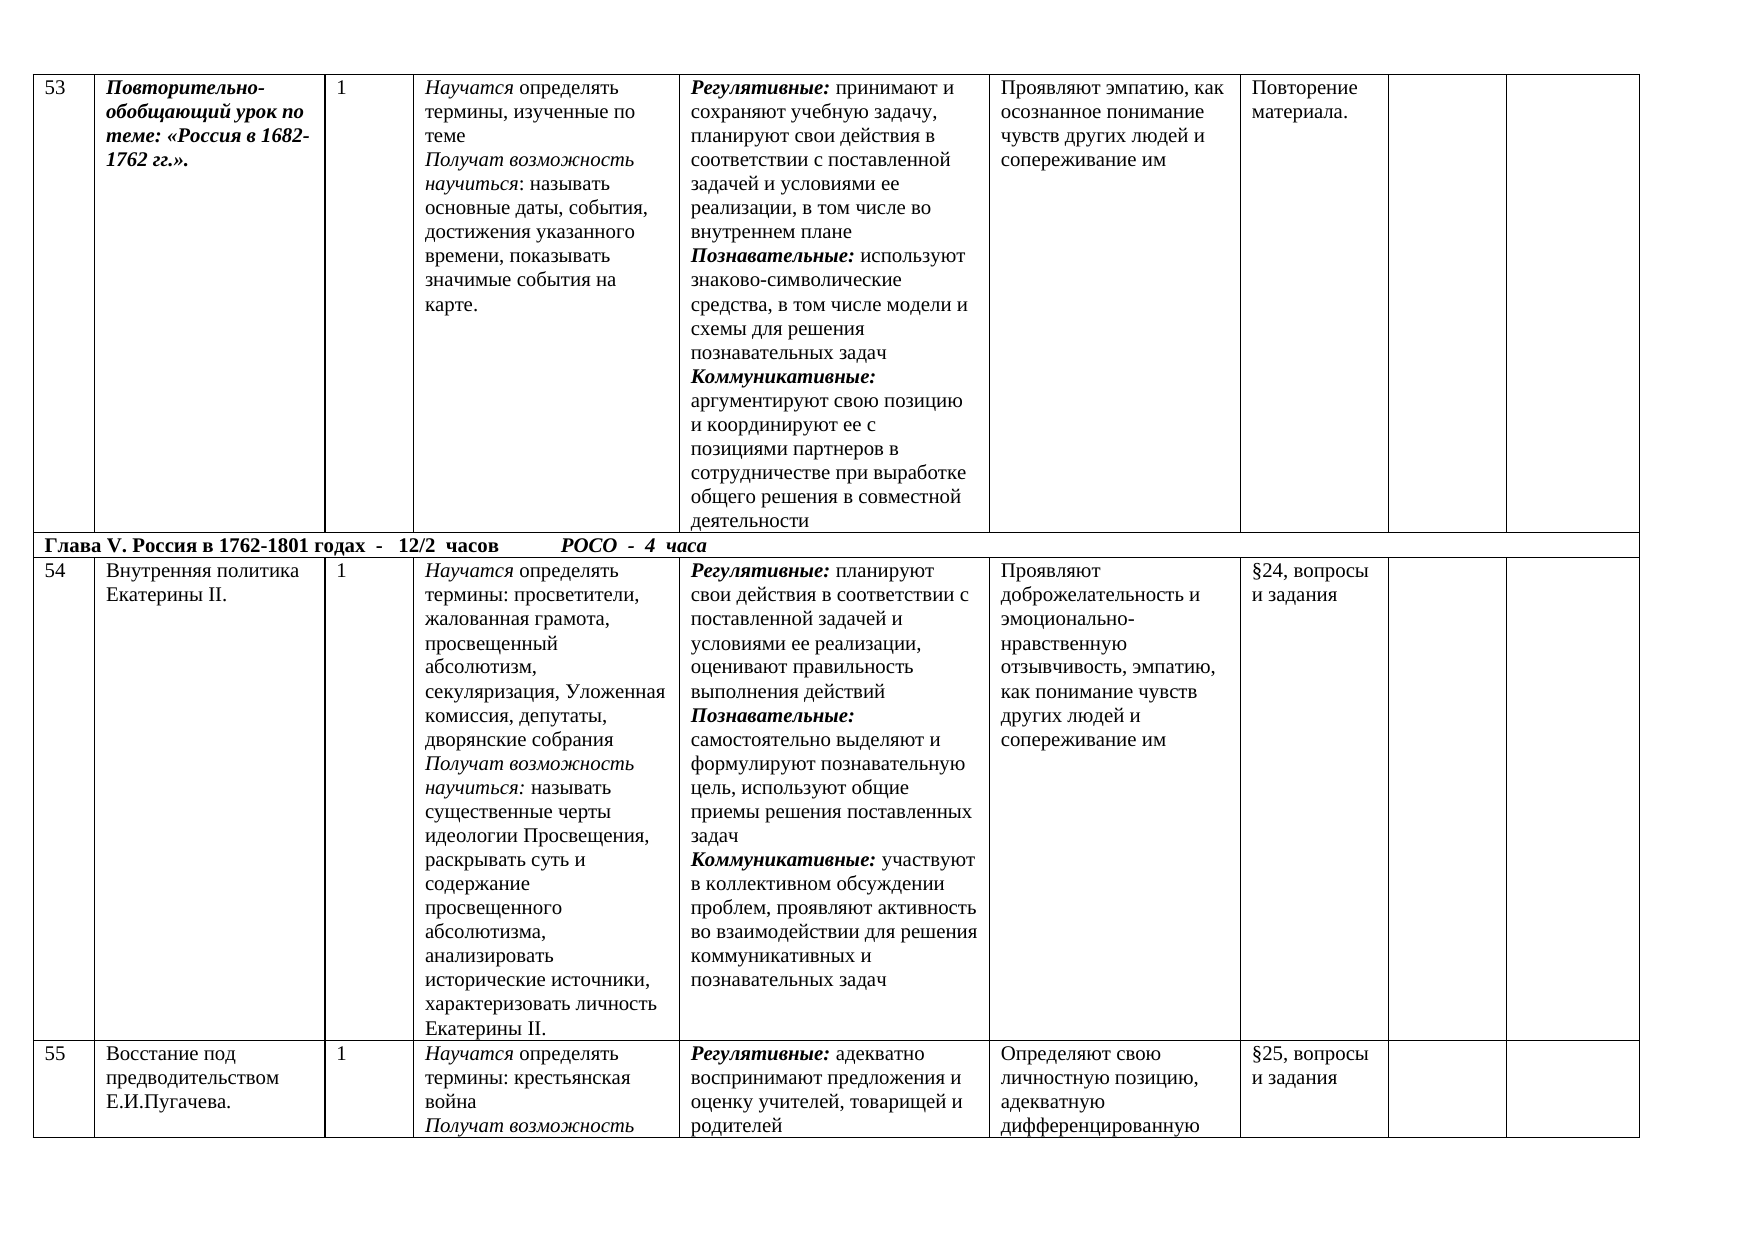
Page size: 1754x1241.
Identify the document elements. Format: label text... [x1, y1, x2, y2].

table_cell Проявляют эмпатию, как осознанное понимание чувств других людей и сопереживание им [990, 75, 1240, 532]
table_cell 1 [326, 75, 413, 532]
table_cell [414, 1041, 679, 1137]
table_cell Научатся определять термины: просветители, жалованная грамота, просвещенный абсолютизм, секуляризация, Уложенная комиссия, депутаты, дворянские собрания Получат возможность научиться: называть существенные черты идеологии Просвещения, раскрывать суть и содержание просвещенного абсолютизма, анализировать исторические источники, характеризовать личность Екатерины II. [414, 558, 679, 1039]
table_cell [1507, 75, 1639, 532]
table_cell 55 [34, 1041, 94, 1137]
table_cell Научатся определять термины, изученные по теме Получат возможность научиться: называть основные даты, события, достижения указанного времени, показывать значимые события на карте. [414, 75, 679, 532]
table_cell [1507, 1041, 1639, 1137]
table_cell §24, вопросы и задания [1241, 558, 1388, 1039]
table_cell Повторение материала. [1241, 75, 1388, 532]
table_cell [1389, 1041, 1506, 1137]
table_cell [1241, 1041, 1388, 1137]
table_cell [1389, 75, 1506, 532]
table_cell Повторительно-обобщающий урок по теме: «Россия в 1682-1762 гг.». [95, 75, 324, 532]
table_cell Глава V. Россия в 1762-1801 годах - 12/2 часов РОСО - 4 часа [34, 533, 1639, 557]
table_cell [680, 1041, 989, 1137]
table_cell Внутренняя политика Екатерины II. [95, 558, 324, 1039]
table_cell Регулятивные: принимают и сохраняют учебную задачу, планируют свои действия в соответствии с поставленной задачей и условиями ее реализации, в том числе во внутреннем плане Познавательные: используют знаково-символические средства, в том числе модели и схемы для решения познавательных задач Коммуникативные: аргументируют свою позицию и координируют ее с позициями партнеров в сотрудничестве при выработке общего решения в совместной деятельности [680, 75, 989, 532]
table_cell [990, 1041, 1240, 1137]
table_cell 1 [326, 1041, 413, 1137]
table_cell [1507, 558, 1639, 1039]
table_cell 53 [34, 75, 94, 532]
table_cell 1 [326, 558, 413, 1039]
table_cell Проявляют доброжелательность и эмоционально-нравственную отзывчивость, эмпатию, как понимание чувств других людей и сопереживание им [990, 558, 1240, 1039]
table_cell 54 [34, 558, 94, 1039]
table_cell Регулятивные: планируют свои действия в соответствии с поставленной задачей и условиями ее реализации, оценивают правильность выполнения действий Познавательные: самостоятельно выделяют и формулируют познавательную цель, используют общие приемы решения поставленных задач Коммуникативные: участвуют в коллективном обсуждении проблем, проявляют активность во взаимодействии для решения коммуникативных и познавательных задач [680, 558, 989, 1039]
table_cell [1389, 558, 1506, 1039]
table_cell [95, 1041, 324, 1137]
